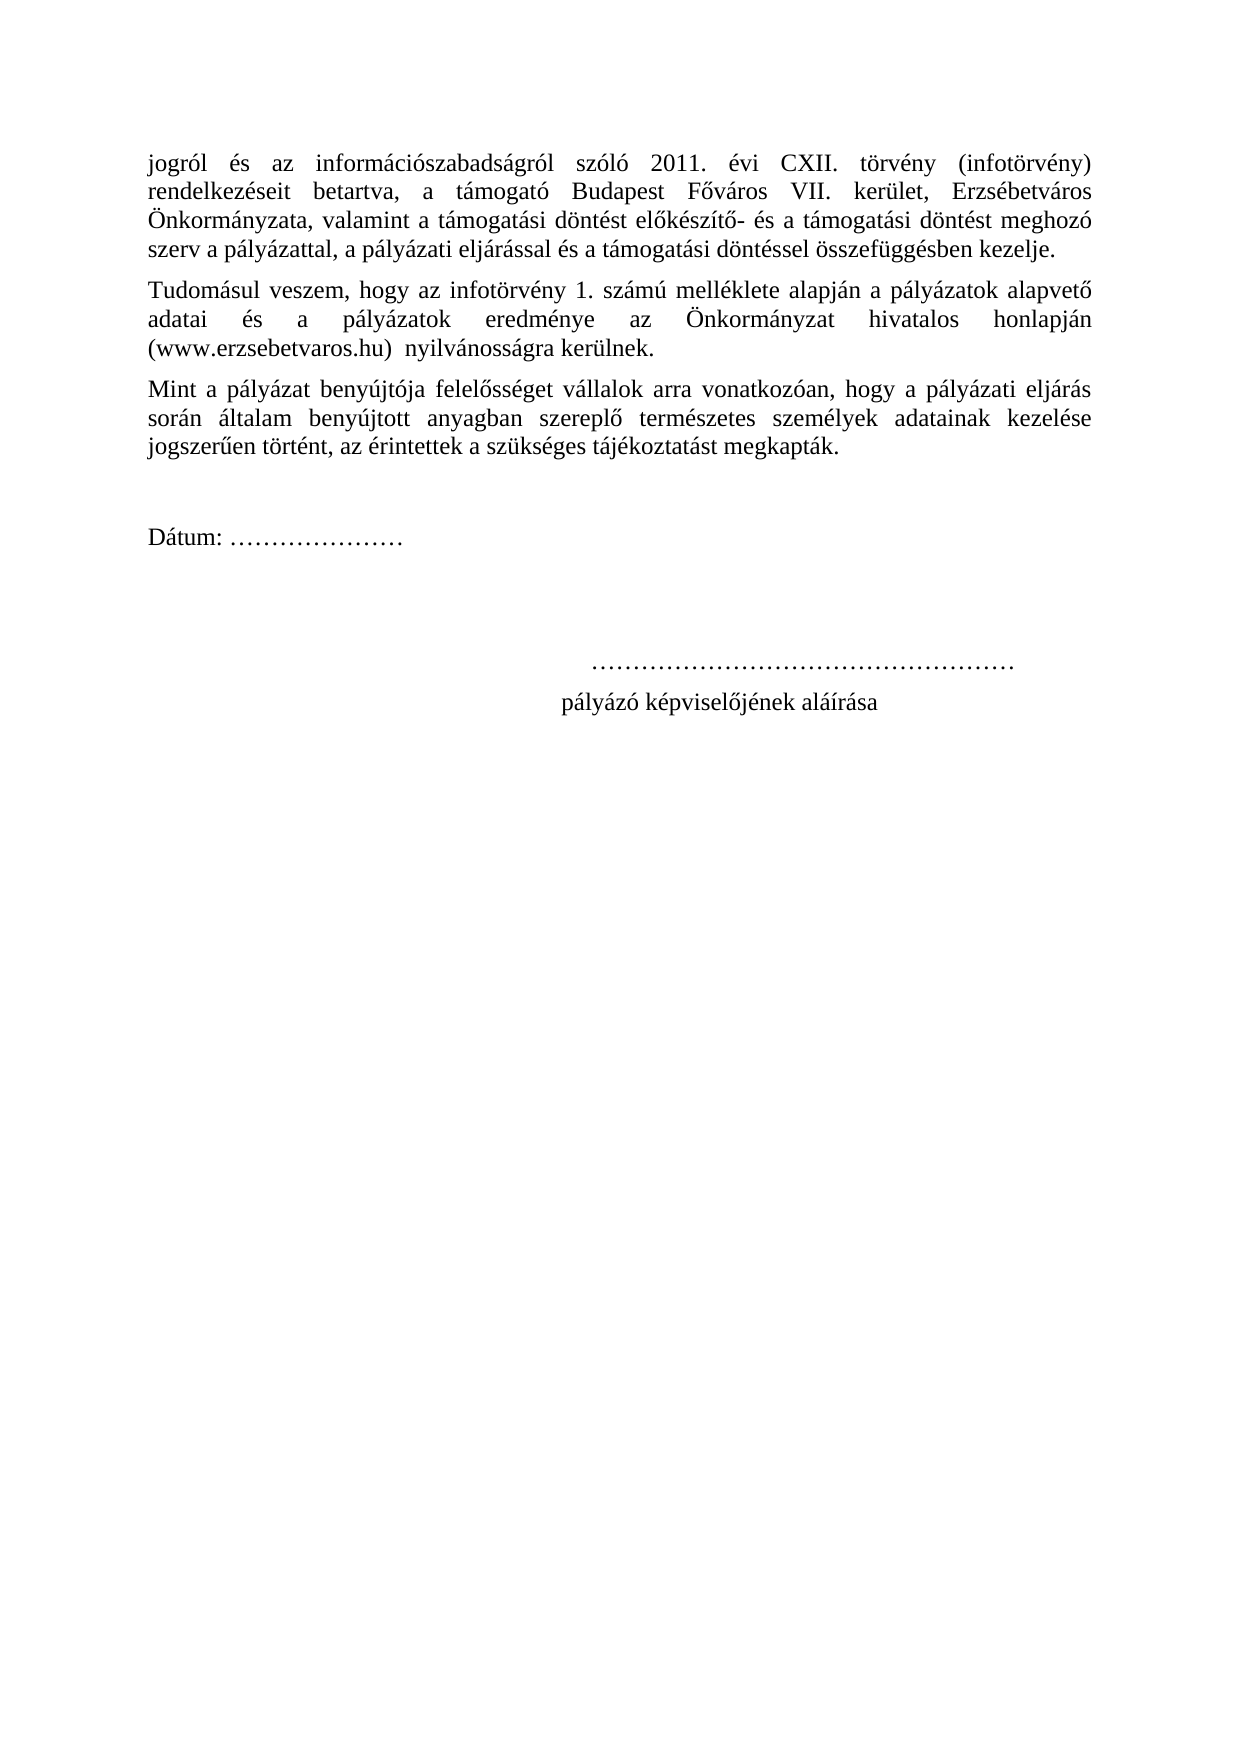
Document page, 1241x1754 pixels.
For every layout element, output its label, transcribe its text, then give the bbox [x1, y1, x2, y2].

text Tudomásul veszem, hogy az infotörvény 1. számú melléklete alapján a pályázatok alapvető adatai és a pályázatok eredménye az Önkormányzat hivatalos honlapján (www.erzsebetvaros.hu) nyilvánosságra kerülnek. [148, 275, 1093, 361]
text Mint a pályázat benyújtója felelősséget vállalok arra vonatkozóan, hogy a pályázati eljárás során általam benyújtott anyagban szereplő természetes személyek adatainak kezelése jogszerűen történt, az érintettek a szükséges tájékoztatást megkapták. [148, 374, 1093, 460]
text pályázó képviselőjének aláírása [148, 687, 1093, 716]
text Dátum: ………………… [148, 522, 1093, 551]
text …………………………………………… [573, 646, 1093, 675]
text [148, 148, 1093, 263]
